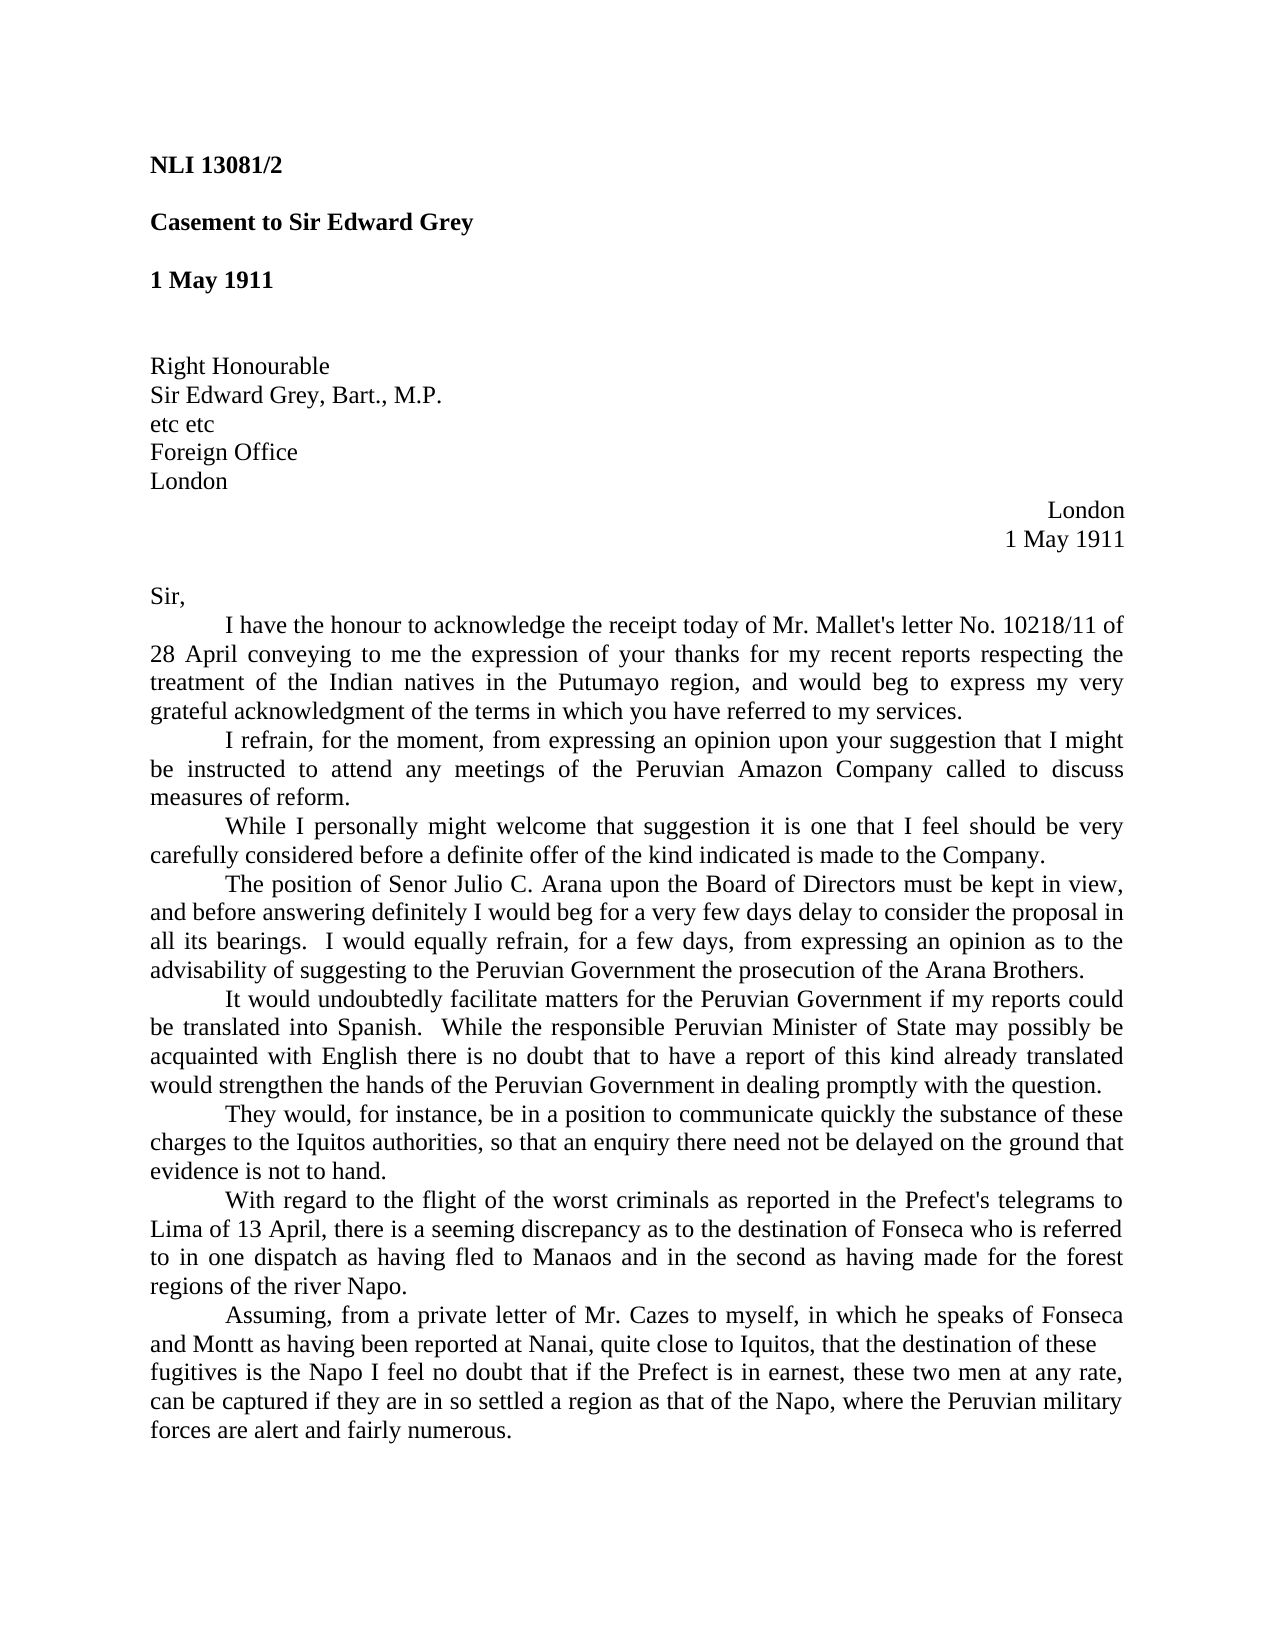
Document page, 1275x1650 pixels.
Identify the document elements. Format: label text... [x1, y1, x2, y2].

text I refrain, for the moment, from expressing an opinion upon your suggestion that I might be instructed to attend any meetings of the Peruvian Amazon Company called to discuss measures of reform. [150, 725, 1125, 811]
text London [150, 466, 1125, 495]
text With regard to the flight of the worst criminals as reported in the Prefect's telegrams to Lima of 13 April, there is a seeming discrepancy as to the destination of Fonseca who is referred to in one dispatch as having fled to Manaos and in the second as having made for the forest regions of the river Napo. [150, 1185, 1125, 1300]
text Assuming, from a private letter of Mr. Cazes to myself, in which he speaks of Fonseca and Montt as having been reported at Nanai, quite close to Iquitos, that the destination of these [150, 1300, 1125, 1357]
text It would undoubtedly facilitate matters for the Peruvian Government if my reports could be translated into Spanish. While the responsible Peruvian Minister of State may possibly be acquainted with English there is no doubt that to have a report of this kind already translated would strengthen the hands of the Peruvian Government in dealing promptly with the question. [150, 984, 1125, 1099]
text 1 May 1911 [150, 524, 1125, 552]
text Foreign Office [150, 437, 1125, 466]
text London [150, 495, 1125, 524]
text They would, for instance, be in a position to communicate quickly the substance of these charges to the Iquitos authorities, so that an enquiry there need not be delayed on the ground that evidence is not to hand. [150, 1099, 1125, 1185]
text Right Honourable [150, 351, 1125, 380]
text Sir, [150, 581, 1125, 610]
text While I personally might welcome that suggestion it is one that I feel should be very carefully considered before a definite offer of the kind indicated is made to the Company. [150, 811, 1125, 869]
text 1 May 1911 [150, 265, 1125, 294]
text NLI 13081/2 [150, 150, 1125, 179]
text Sir Edward Grey, Bart., M.P. [150, 380, 1125, 409]
text I have the honour to acknowledge the receipt today of Mr. Mallet's letter No. 10218/11 of 28 April conveying to me the expression of your thanks for my recent reports respecting the treatment of the Indian natives in the Putumayo region, and would beg to express my very grateful acknowledgment of the terms in which you have referred to my services. [150, 610, 1125, 725]
text fugitives is the Napo I feel no doubt that if the Prefect is in earnest, these two men at any rate, can be captured if they are in so settled a region as that of the Napo, where the Peruvian military forces are alert and fairly numerous. [150, 1357, 1125, 1444]
text Casement to Sir Edward Grey [150, 207, 1125, 236]
text etc etc [150, 409, 1125, 437]
text The position of Senor Julio C. Arana upon the Board of Directors must be kept in view, and before answering definitely I would beg for a very few days delay to consider the proposal in all its bearings. I would equally refrain, for a few days, from expressing an opinion as to the advisability of suggesting to the Peruvian Government the prosecution of the Arana Brothers. [150, 869, 1125, 984]
